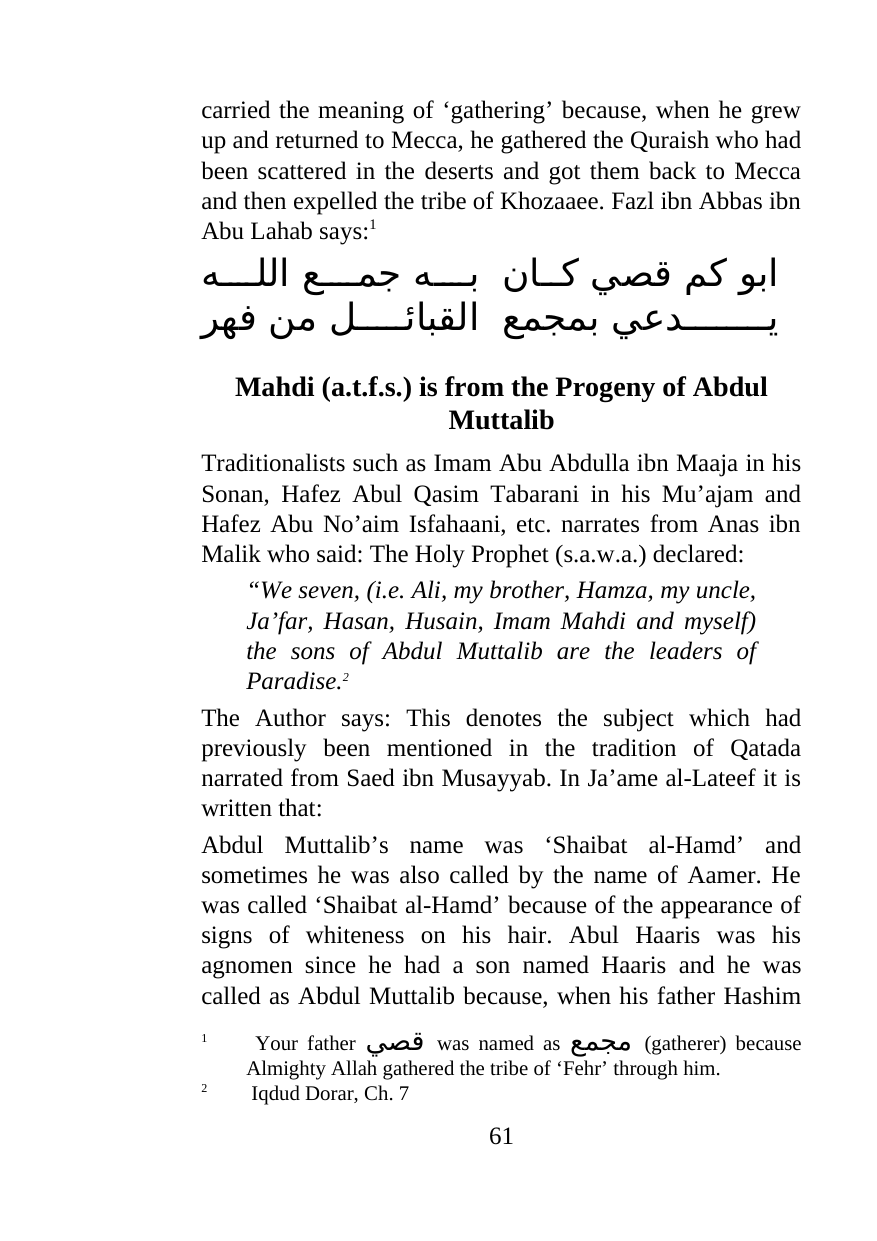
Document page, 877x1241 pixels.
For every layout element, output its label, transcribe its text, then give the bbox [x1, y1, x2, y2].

table_header ابو كم قصي كان يدعي بمجمع [491, 252, 791, 345]
subtitle Mahdi (a.t.f.s.) is from the Progeny of Abdul Muttalib [201, 370, 802, 435]
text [201, 94, 802, 246]
table_header به جمع الله القبائل من فهر [190, 252, 491, 345]
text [201, 829, 802, 1010]
text “We seven, (i.e. Ali, my brother, Hamza, my uncle, Ja’far, Hasan, Husain, Imam Mahdi and myself) the sons of Abdul Muttalib are the leaders of Paradise. [246, 575, 757, 696]
text The Author says: This denotes the subject which had previously been mentioned in the tradition of Qatada narrated from Saed ibn Musayyab. In Ja’ame al-Lateef it is written that: [201, 702, 802, 823]
text Traditionalists such as Imam Abu Abdulla ibn Maaja in his Sonan, Hafez Abul Qasim Tabarani in his Mu’ajam and Hafez Abu No’aim Isfahaani, etc. narrates from Anas ibn Malik who said: The Holy Prophet (s.a.w.a.) declared: [201, 448, 802, 568]
